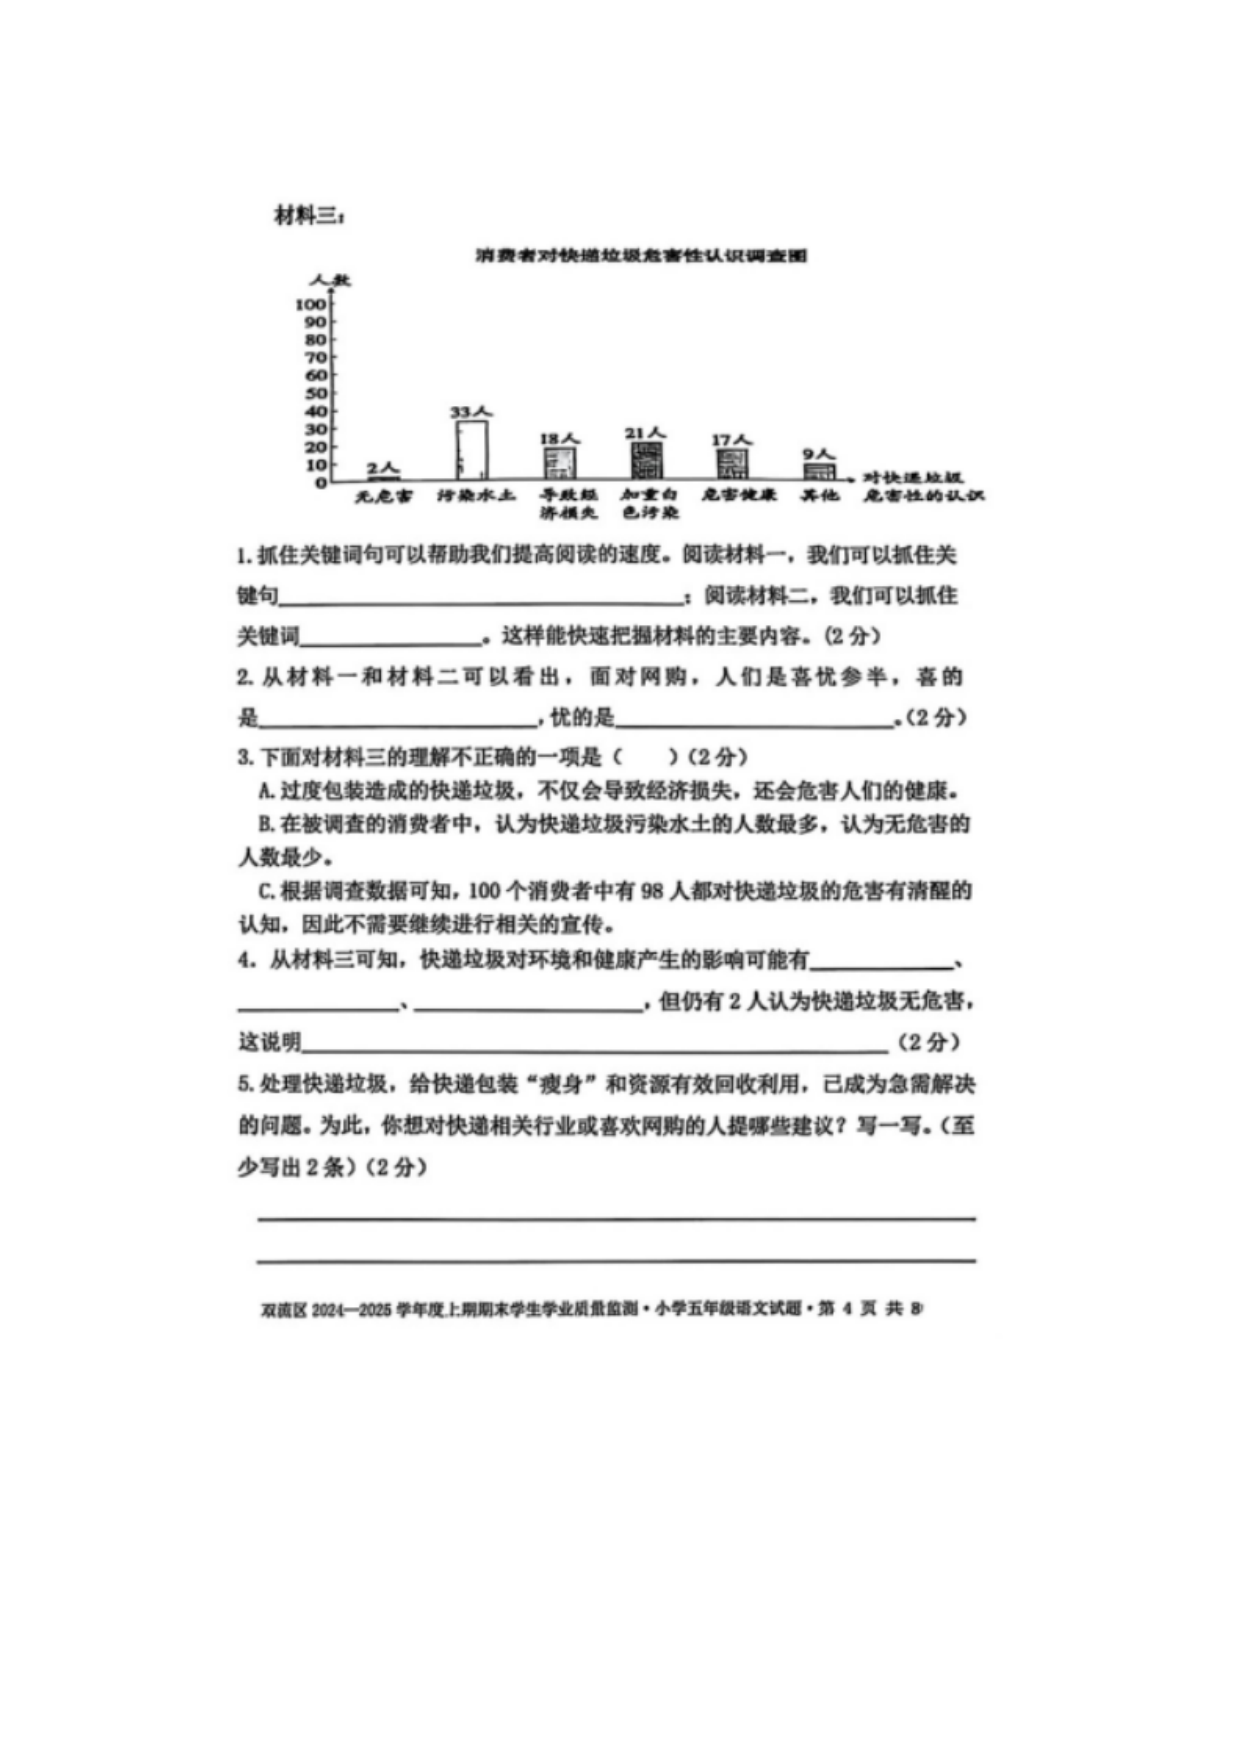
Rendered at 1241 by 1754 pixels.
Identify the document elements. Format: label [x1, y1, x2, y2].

picture [196, 162, 1045, 1339]
